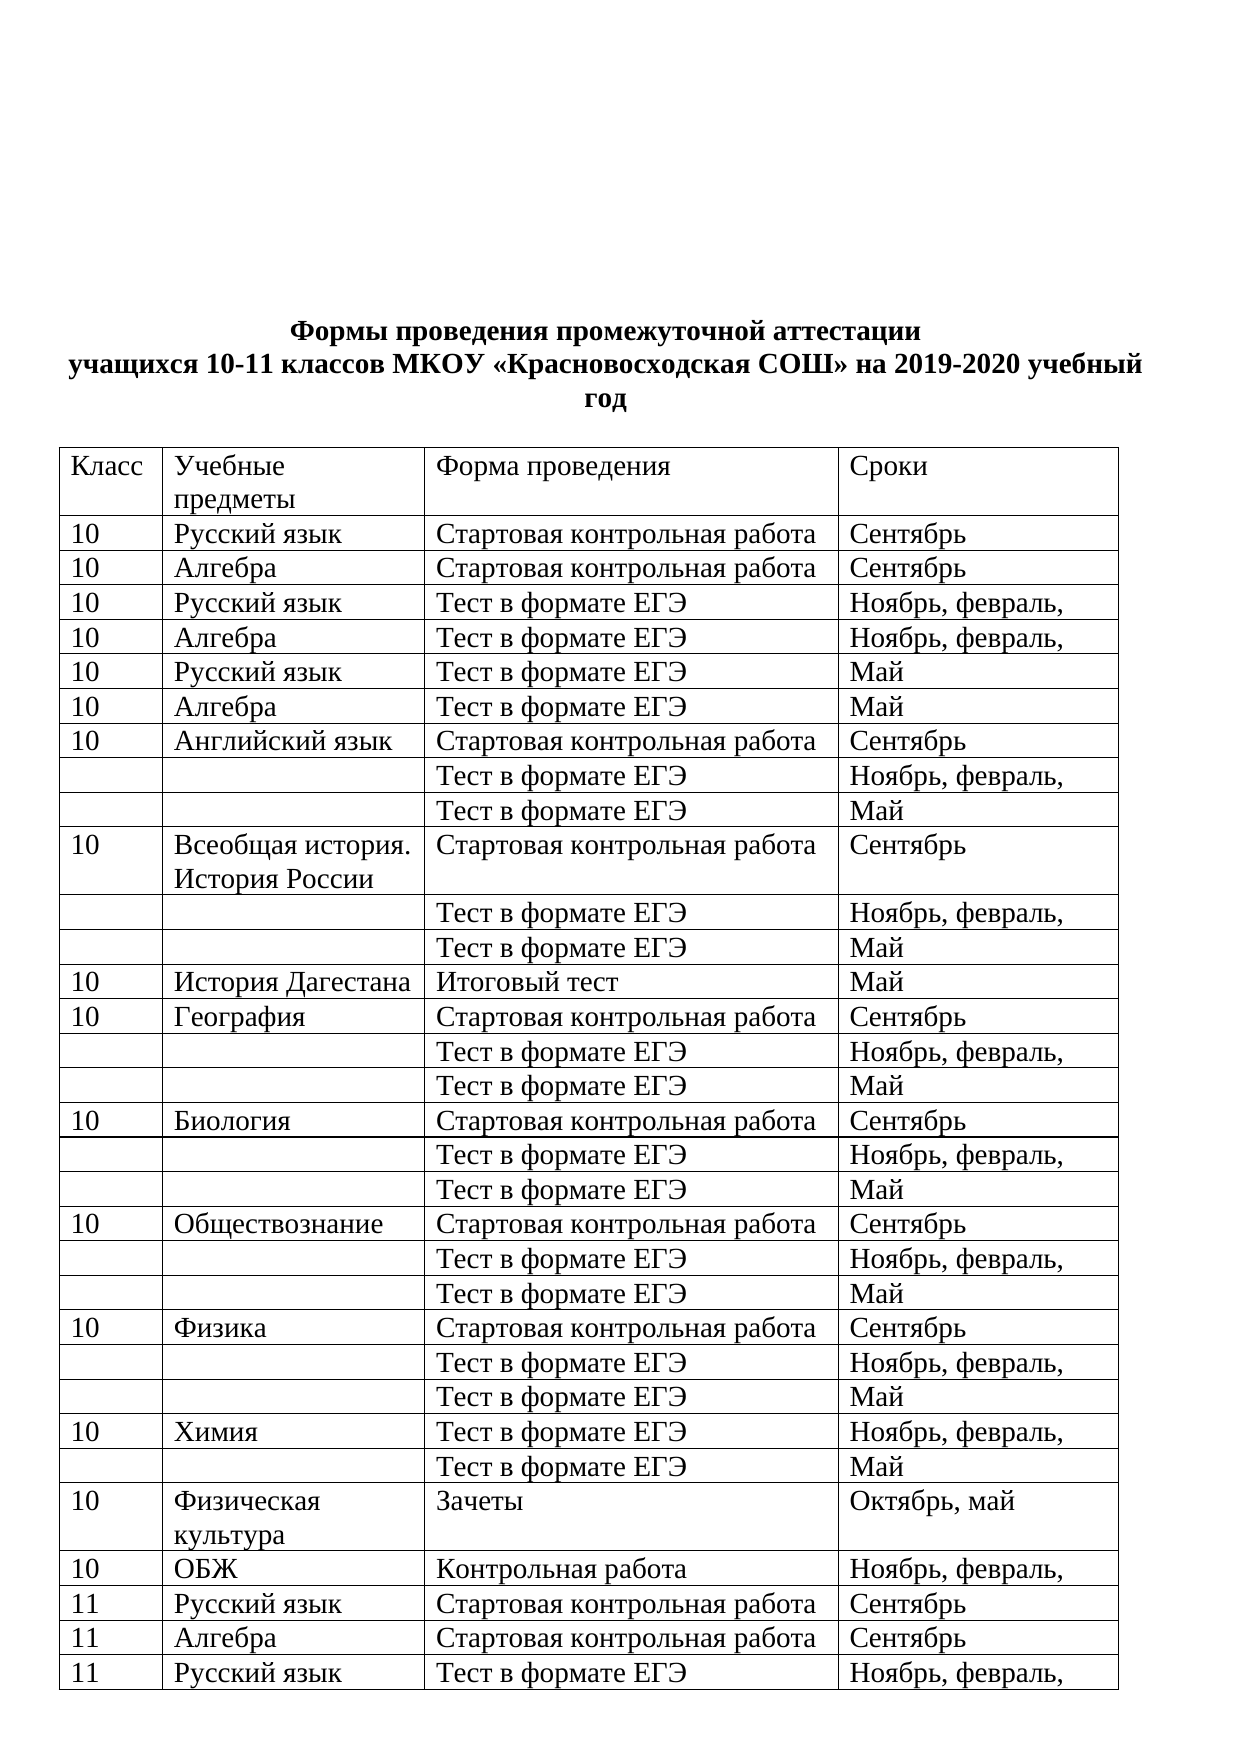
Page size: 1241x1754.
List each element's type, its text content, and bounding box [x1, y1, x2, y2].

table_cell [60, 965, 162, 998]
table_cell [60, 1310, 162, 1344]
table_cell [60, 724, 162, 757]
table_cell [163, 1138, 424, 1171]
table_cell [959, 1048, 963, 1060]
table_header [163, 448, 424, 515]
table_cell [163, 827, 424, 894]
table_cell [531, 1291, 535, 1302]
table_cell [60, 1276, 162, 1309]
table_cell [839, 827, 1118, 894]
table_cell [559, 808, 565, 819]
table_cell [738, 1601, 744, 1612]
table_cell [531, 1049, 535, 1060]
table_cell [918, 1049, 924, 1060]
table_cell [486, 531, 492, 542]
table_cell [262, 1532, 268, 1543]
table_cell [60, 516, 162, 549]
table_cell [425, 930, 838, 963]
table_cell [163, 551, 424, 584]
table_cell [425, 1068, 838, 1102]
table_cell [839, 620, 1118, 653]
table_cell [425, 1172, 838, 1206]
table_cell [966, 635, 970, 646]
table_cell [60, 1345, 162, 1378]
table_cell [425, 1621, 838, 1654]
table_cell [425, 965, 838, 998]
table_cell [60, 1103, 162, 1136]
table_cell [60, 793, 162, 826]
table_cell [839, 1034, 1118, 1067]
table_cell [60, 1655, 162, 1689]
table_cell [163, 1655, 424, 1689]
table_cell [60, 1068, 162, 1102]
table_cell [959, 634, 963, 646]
text учащихся 10-11 классов МКОУ «Красновосходская СОШ» на 2019-2020 учебный год [59, 346, 1152, 413]
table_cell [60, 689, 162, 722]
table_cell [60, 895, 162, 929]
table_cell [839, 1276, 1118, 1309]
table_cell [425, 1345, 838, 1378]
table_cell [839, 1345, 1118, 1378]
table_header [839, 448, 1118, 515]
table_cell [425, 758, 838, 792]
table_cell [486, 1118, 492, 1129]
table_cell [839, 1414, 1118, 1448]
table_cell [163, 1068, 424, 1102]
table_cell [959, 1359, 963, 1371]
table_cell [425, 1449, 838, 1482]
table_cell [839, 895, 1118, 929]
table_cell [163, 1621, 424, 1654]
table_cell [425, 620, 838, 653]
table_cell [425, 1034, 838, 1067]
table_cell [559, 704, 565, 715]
text Формы проведения промежуточной аттестации [59, 313, 1152, 346]
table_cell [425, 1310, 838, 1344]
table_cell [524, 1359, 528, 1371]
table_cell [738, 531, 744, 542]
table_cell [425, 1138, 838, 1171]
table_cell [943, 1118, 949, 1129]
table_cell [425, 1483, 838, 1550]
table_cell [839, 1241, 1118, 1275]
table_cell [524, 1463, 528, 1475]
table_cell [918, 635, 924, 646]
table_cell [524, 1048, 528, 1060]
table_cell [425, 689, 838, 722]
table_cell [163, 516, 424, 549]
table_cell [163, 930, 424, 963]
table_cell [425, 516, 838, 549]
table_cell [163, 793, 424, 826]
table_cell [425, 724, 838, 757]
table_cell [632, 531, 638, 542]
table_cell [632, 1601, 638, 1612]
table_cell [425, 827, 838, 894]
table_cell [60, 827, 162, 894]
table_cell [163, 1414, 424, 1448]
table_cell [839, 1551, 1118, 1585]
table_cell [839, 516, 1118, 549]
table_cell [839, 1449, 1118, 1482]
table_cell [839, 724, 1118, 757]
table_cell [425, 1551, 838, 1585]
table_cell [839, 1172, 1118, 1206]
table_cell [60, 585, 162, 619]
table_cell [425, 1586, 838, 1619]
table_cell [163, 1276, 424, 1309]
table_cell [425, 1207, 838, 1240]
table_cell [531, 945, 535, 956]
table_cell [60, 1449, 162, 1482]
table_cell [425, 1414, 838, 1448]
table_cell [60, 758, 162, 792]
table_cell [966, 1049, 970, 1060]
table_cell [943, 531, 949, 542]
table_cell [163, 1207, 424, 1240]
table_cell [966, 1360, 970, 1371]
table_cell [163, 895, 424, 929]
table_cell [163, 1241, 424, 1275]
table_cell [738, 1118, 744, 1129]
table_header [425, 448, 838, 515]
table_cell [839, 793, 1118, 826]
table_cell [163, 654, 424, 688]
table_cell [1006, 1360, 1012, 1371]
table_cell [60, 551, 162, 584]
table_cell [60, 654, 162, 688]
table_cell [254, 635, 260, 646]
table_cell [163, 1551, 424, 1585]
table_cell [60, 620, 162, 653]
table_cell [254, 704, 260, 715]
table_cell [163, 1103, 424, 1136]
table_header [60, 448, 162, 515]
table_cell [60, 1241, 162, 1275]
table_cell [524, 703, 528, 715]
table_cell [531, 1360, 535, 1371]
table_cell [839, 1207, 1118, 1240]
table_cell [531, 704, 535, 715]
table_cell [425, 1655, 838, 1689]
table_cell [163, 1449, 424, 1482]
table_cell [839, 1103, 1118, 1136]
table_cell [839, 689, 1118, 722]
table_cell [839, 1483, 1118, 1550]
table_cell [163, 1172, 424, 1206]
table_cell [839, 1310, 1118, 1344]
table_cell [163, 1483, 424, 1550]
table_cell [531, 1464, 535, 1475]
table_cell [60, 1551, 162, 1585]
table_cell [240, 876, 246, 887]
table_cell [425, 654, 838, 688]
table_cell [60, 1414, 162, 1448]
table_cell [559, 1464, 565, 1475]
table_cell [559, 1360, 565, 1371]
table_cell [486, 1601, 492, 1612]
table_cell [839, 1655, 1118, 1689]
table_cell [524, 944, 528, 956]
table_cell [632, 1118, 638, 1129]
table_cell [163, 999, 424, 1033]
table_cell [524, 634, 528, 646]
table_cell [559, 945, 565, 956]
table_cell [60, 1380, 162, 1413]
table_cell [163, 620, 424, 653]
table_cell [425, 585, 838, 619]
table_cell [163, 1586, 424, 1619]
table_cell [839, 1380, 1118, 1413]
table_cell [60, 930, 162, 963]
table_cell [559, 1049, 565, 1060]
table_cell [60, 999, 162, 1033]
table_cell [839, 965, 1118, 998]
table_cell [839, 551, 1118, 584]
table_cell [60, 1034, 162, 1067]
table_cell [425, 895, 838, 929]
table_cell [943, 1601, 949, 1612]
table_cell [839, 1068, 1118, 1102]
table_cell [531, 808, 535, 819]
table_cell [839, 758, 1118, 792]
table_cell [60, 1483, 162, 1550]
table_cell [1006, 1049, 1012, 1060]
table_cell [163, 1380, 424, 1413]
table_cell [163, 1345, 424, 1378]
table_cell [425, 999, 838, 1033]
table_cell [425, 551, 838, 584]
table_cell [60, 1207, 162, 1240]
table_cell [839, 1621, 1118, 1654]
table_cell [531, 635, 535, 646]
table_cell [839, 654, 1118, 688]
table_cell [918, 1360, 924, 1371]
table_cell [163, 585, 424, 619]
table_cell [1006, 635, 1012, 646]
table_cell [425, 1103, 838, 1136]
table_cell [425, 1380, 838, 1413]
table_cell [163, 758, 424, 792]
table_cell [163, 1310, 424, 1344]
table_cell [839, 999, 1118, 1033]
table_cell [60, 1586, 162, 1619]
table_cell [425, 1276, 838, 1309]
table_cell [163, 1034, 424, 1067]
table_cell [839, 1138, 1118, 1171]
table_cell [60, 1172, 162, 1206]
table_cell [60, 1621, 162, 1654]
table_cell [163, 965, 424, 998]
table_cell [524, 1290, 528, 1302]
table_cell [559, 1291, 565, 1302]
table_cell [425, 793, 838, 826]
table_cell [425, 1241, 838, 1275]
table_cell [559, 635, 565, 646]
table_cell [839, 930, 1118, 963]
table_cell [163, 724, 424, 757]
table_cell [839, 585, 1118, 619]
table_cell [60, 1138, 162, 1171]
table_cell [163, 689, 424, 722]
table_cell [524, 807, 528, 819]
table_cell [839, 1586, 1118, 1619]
